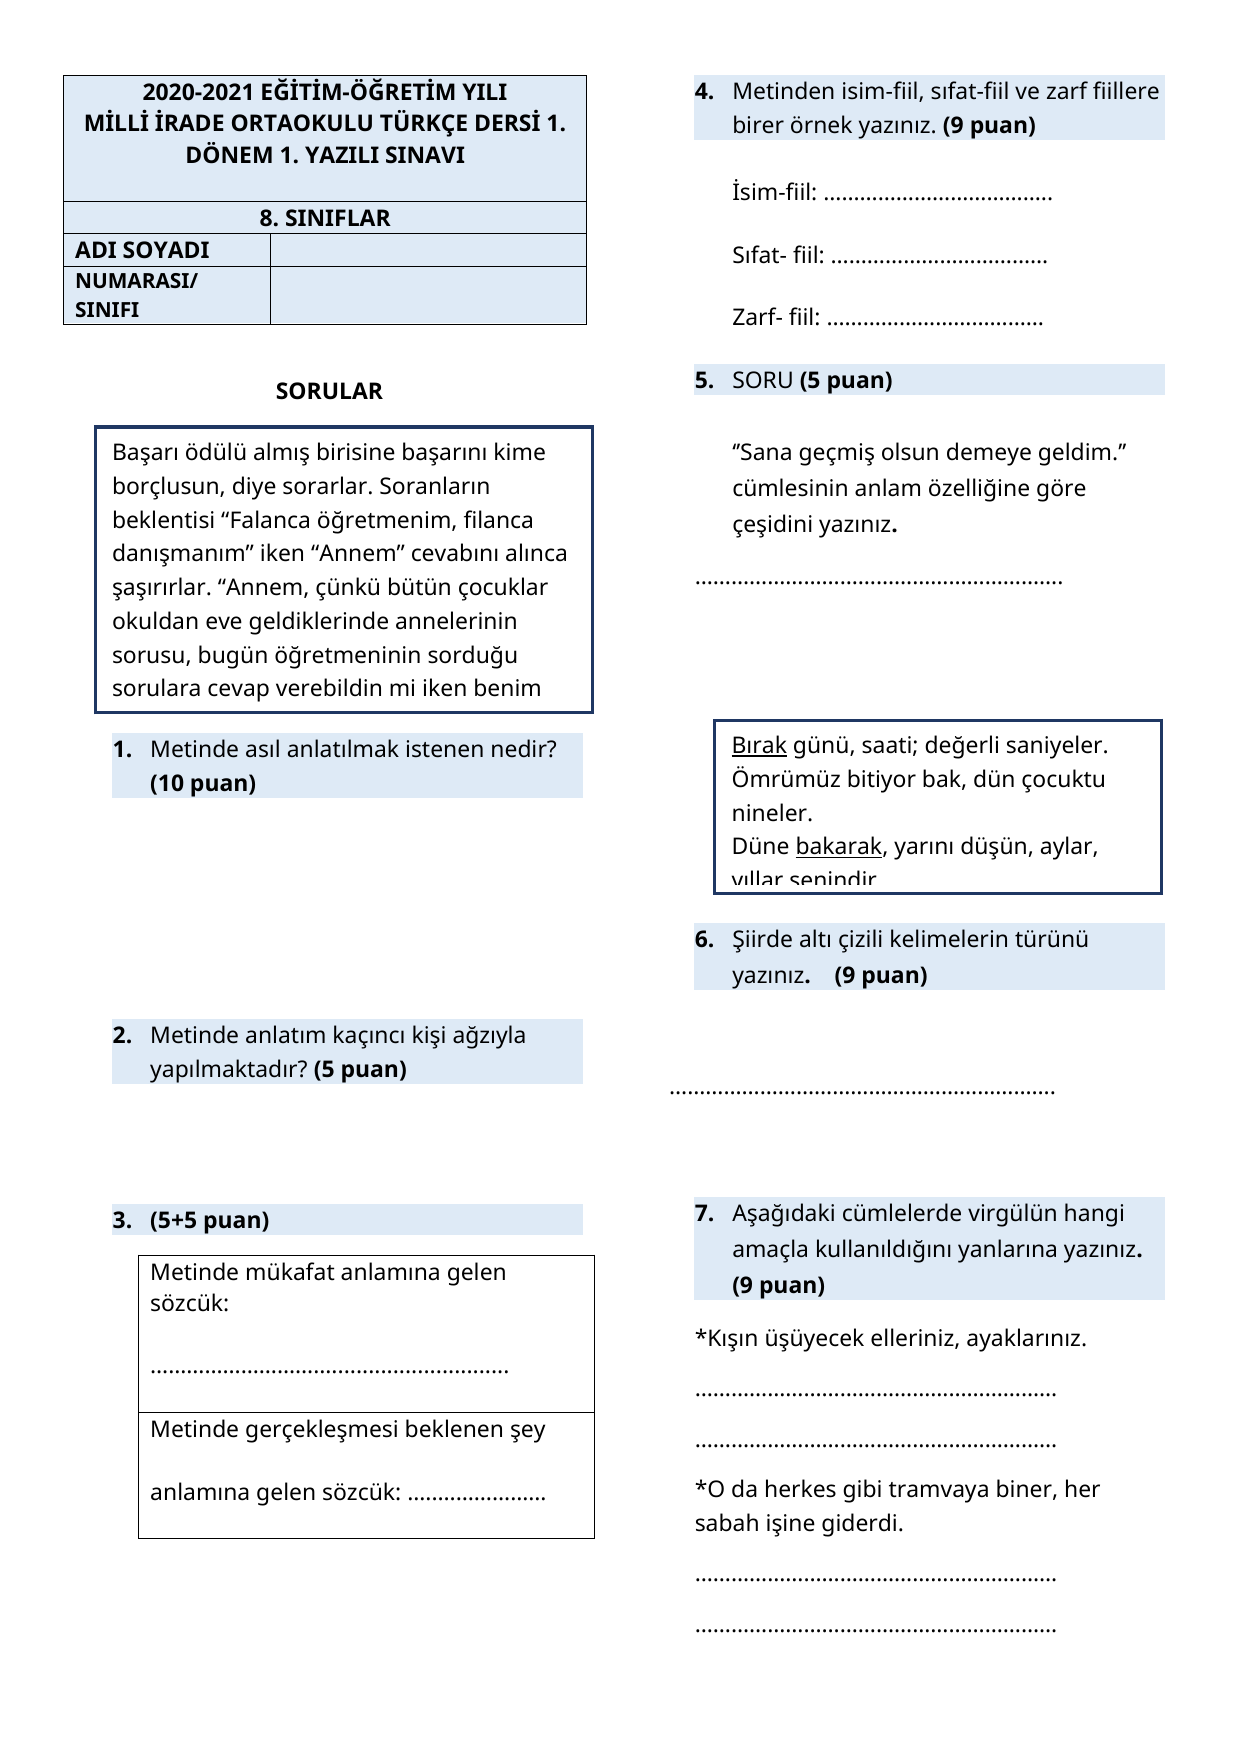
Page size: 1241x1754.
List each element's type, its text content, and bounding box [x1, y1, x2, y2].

table_cell [271, 234, 586, 266]
text *Kışın üşüyecek elleriniz, ayaklarınız. [694, 1322, 1165, 1353]
list SORU (5 puan) [694, 364, 1165, 395]
text …………………………………………………… [694, 1423, 1165, 1454]
table_cell Metinde gerçekleşmesi beklenen şey anlamına gelen sözcük: …..……………… [139, 1413, 594, 1538]
table_cell [271, 267, 586, 323]
list Zarf- fiil: ……………………………… [732, 301, 1165, 332]
list (5+5 puan) [112, 1204, 583, 1235]
list Sıfat- fiil: ……………………………… [732, 239, 1165, 270]
list Metinde asıl anlatılmak istenen nedir? (10 puan) [112, 733, 583, 798]
text ………………………………………………………. [657, 1070, 1165, 1101]
text ……………………………………………………. [694, 560, 1165, 591]
text …………………………………………………… [694, 1372, 1165, 1403]
table_header 2020-2021 EĞİTİM-ÖĞRETİM YILI MİLLİ İRADE ORTAOKULU TÜRKÇE DERSİ 1. DÖNEM 1. YAZILI SINAVI [64, 76, 586, 201]
list Aşağıdaki cümlelerde virgülün hangi amaçla kullanıldığını yanlarına yazınız. (9 puan) [694, 1197, 1165, 1300]
list ‘’Sana geçmiş olsun demeye geldim.’’ cümlesinin anlam özelliğine göre çeşidini yazınız. [732, 436, 1165, 539]
list Şiirde altı çizili kelimelerin türünü yazınız. (9 puan) [694, 923, 1165, 990]
text …………………………………………………… [694, 1557, 1165, 1588]
table_header Metinde mükafat anlamına gelen sözcük: …………………………............................. [139, 1256, 594, 1412]
text SORULAR [75, 375, 583, 406]
table_cell 8. SINIFLAR [64, 202, 586, 233]
table_cell ADI SOYADI [64, 234, 270, 266]
list Metinde anlatım kaçıncı kişi ağzıyla yapılmaktadır? (5 puan) [112, 1019, 583, 1084]
table_cell NUMARASI/SINIFI [64, 267, 270, 323]
text …………………………………………………… [694, 1608, 1165, 1639]
text *O da herkes gibi tramvaya biner, her sabah işine giderdi. [694, 1473, 1165, 1538]
list İsim-fiil: ……………………………….. [732, 176, 1165, 207]
list Metinden isim-fiil, sıfat-fiil ve zarf fiillere birer örnek yazınız. (9 puan) [694, 75, 1165, 140]
